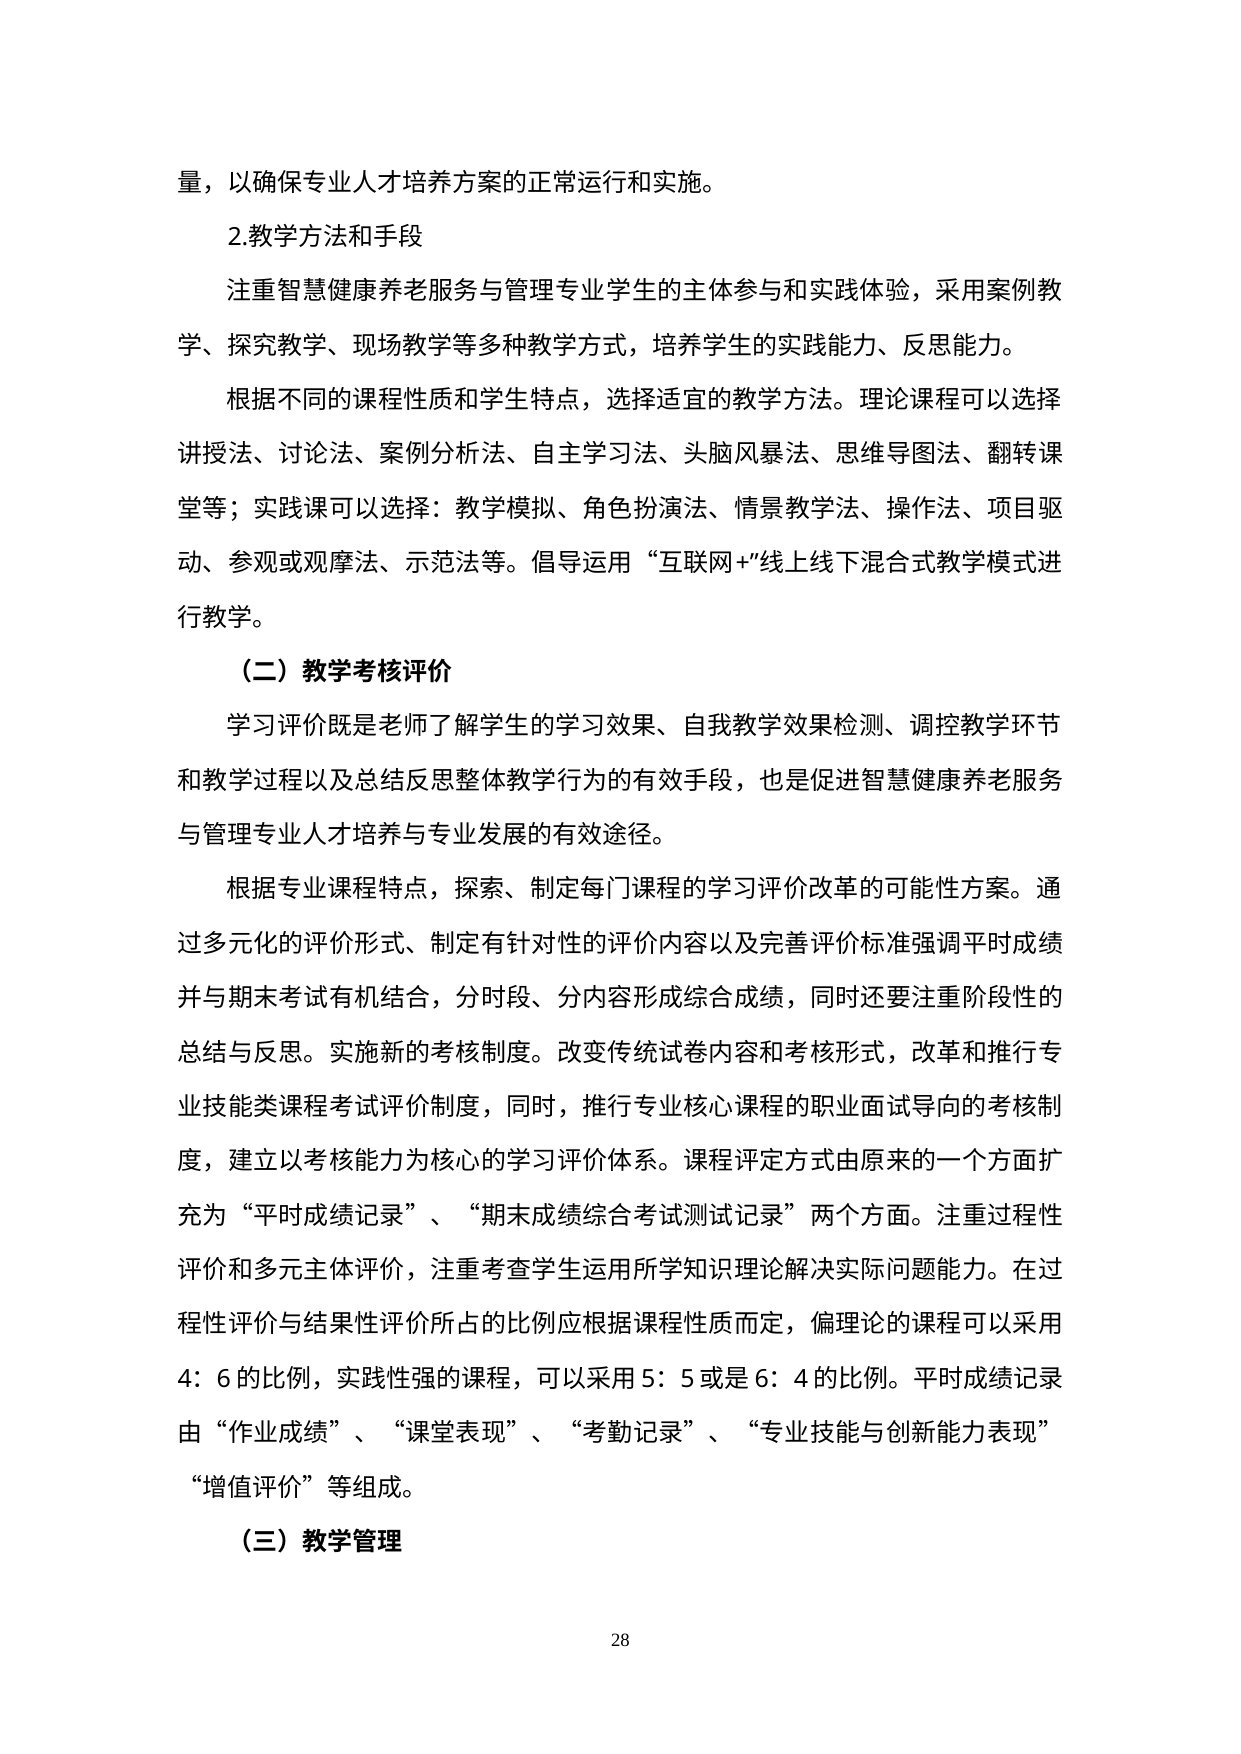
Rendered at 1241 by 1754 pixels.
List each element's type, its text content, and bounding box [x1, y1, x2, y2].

text （二）教学考核评价 [177, 651, 1063, 688]
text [177, 162, 1063, 198]
text （三）教学管理 [177, 1521, 1063, 1558]
text 注重智慧健康养老服务与管理专业学生的主体参与和实践体验，采用案例教学、探究教学、现场教学等多种教学方式，培养学生的实践能力、反思能力。 [177, 271, 1063, 361]
text 2.教学方法和手段 [177, 216, 1063, 253]
text 学习评价既是老师了解学生的学习效果、自我教学效果检测、调控教学环节和教学过程以及总结反思整体教学行为的有效手段，也是促进智慧健康养老服务与管理专业人才培养与专业发展的有效途径。 [177, 706, 1063, 851]
text 根据专业课程特点，探索、制定每门课程的学习评价改革的可能性方案。通过多元化的评价形式、制定有针对性的评价内容以及完善评价标准强调平时成绩，并与期末考试有机结合，分时段、分内容形成综合成绩，同时还要注重阶段性的总结与反思。实施新的考核制度。改变传统试卷内容和考核形式，改革和推行专业技能类课程考试评价制度，同时，推行专业核心课程的职业面试导向的考核制度，建立以考核能力为核心的学习评价体系。课程评定方式由原来的一个方面扩充为“平时成绩记录”、“期末成绩综合考试测试记录”两个方面。注重过程性评价和多元主体评价，注重考查学生运用所学知识理论解决实际问题能力。在过程性评价与结果性评价所占的比例应根据课程性质而定，偏理论的课程可以采用4：6的比例，实践性强的课程，可以采用5：5或是6：4的比例。平时成绩记录由“作业成绩”、“课堂表现”、“考勤记录”、“专业技能与创新能力表现”“增值评价”等组成。 [177, 869, 1063, 1503]
text 根据不同的课程性质和学生特点，选择适宜的教学方法。理论课程可以选择讲授法、讨论法、案例分析法、自主学习法、头脑风暴法、思维导图法、翻转课堂等；实践课可以选择：教学模拟、角色扮演法、情景教学法、操作法、项目驱动、参观或观摩法、示范法等。倡导运用“互联网+”线上线下混合式教学模式进行教学。 [177, 379, 1063, 633]
